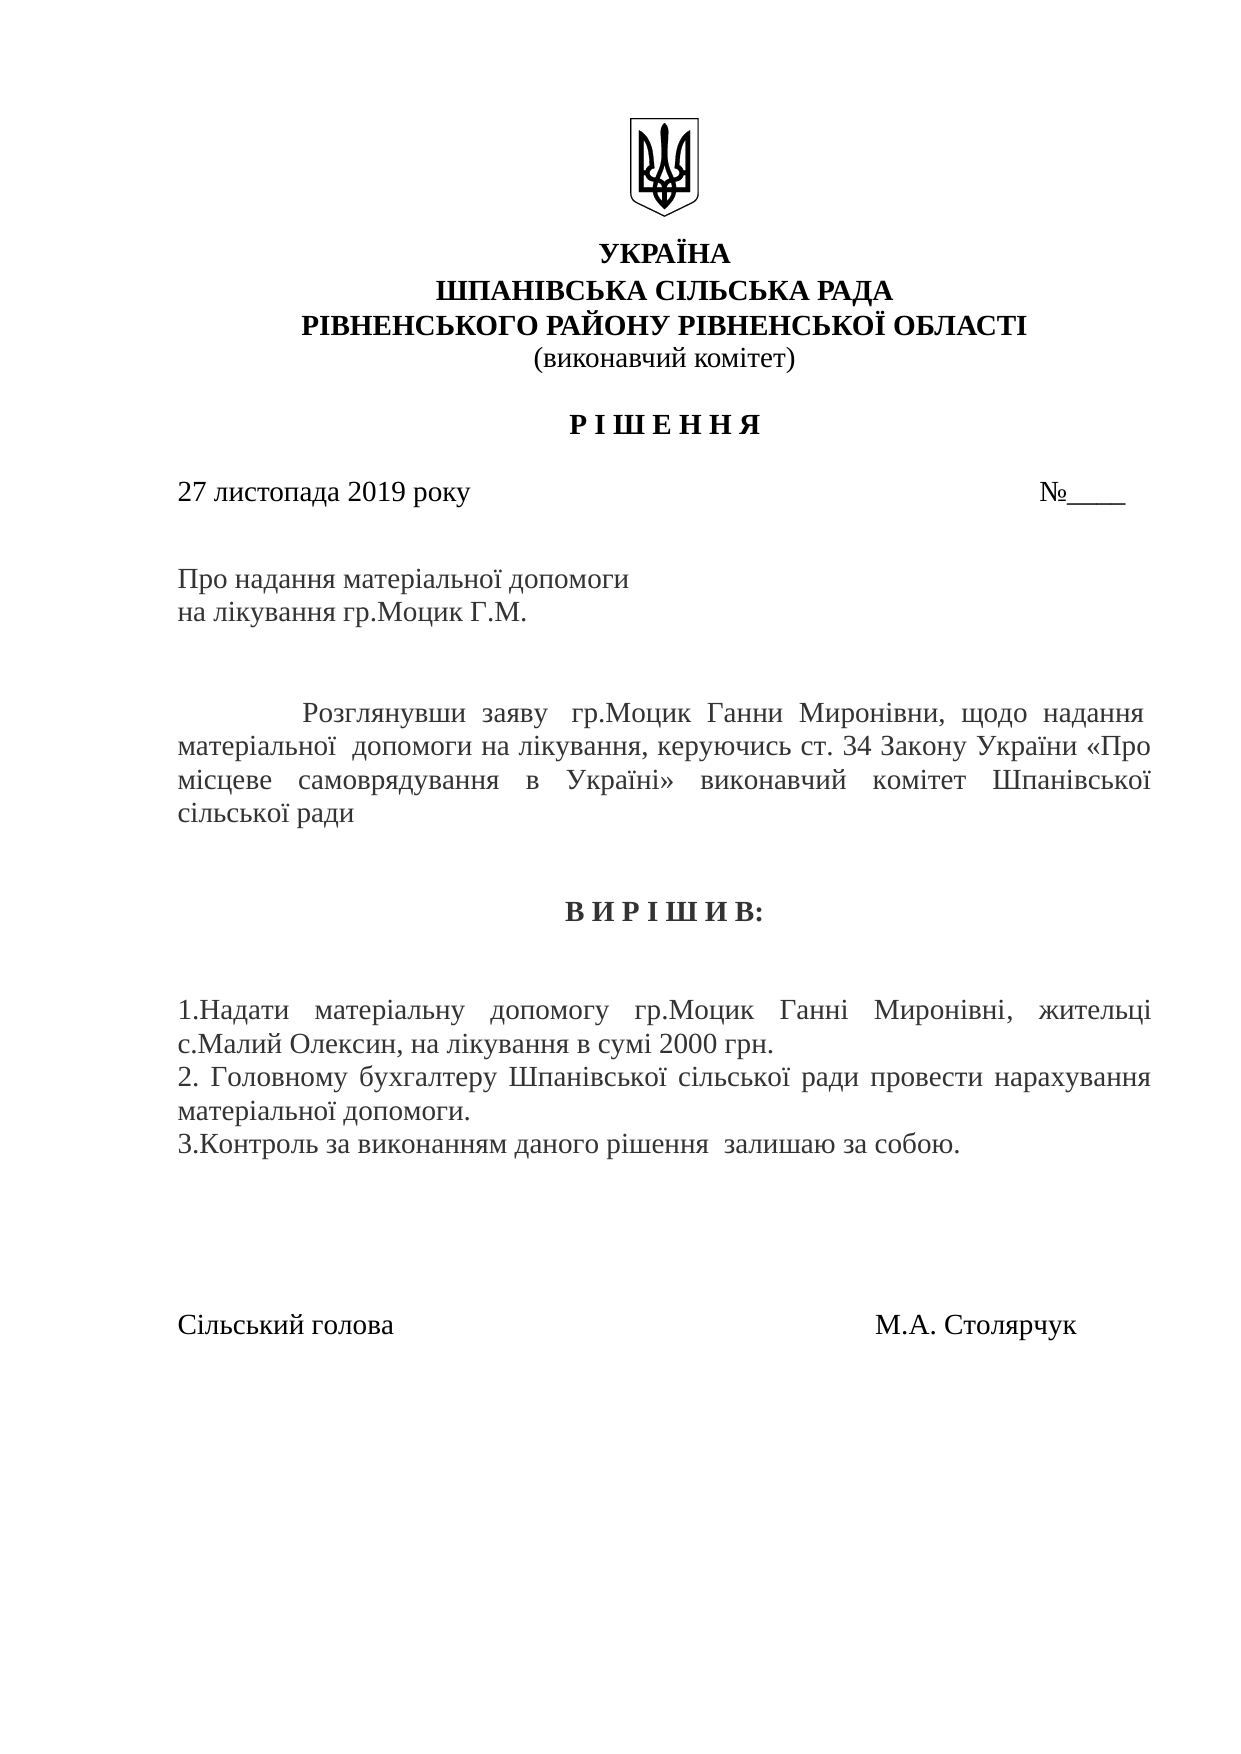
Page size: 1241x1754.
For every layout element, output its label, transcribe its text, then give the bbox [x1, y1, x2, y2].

text В И Р І Ш И В: [177, 894, 1152, 927]
text (виконавчий комітет) [177, 340, 1152, 374]
text Сільський голова М.А. Столярчук [177, 1307, 1152, 1341]
text РІВНЕНСЬКОГО РАЙОНУ РІВНЕНСЬКОЇ ОБЛАСТІ [177, 317, 1152, 340]
text Розглянувши заяву гр.Моцик Ганни Миронівни, щодо надання матеріальної допомоги на лікування, керуючись ст. 34 Закону України «Про місцеве самоврядування в Україні» виконавчий комітет Шпанівської сільської ради [177, 695, 1152, 829]
text Про надання матеріальної допомоги [177, 561, 1152, 594]
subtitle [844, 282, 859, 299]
text 3.Контроль за виконанням даного рішення залишаю за собою. [177, 1126, 1152, 1160]
text на лікування гр.Моцик Г.М. [177, 594, 1152, 628]
text Україна [177, 236, 1152, 269]
text Р І Ш Е Н Н Я [177, 407, 1152, 441]
text 27 листопада 2019 року №____ [177, 474, 1152, 508]
subtitle ШПАНІВСЬКА сільська рада [871, 282, 1152, 305]
subtitle ШПАНІВСЬКА сільська рада [177, 282, 853, 305]
text 2. Головному бухгалтеру Шпанівської сільської ради провести нарахування матеріальної допомоги. [177, 1059, 1152, 1126]
text 1.Надати матеріальну допомогу гр.Моцик Ганні Миронівні, жительці с.Малий Олексин, на лікування в сумі 2000 грн. [177, 992, 1152, 1059]
